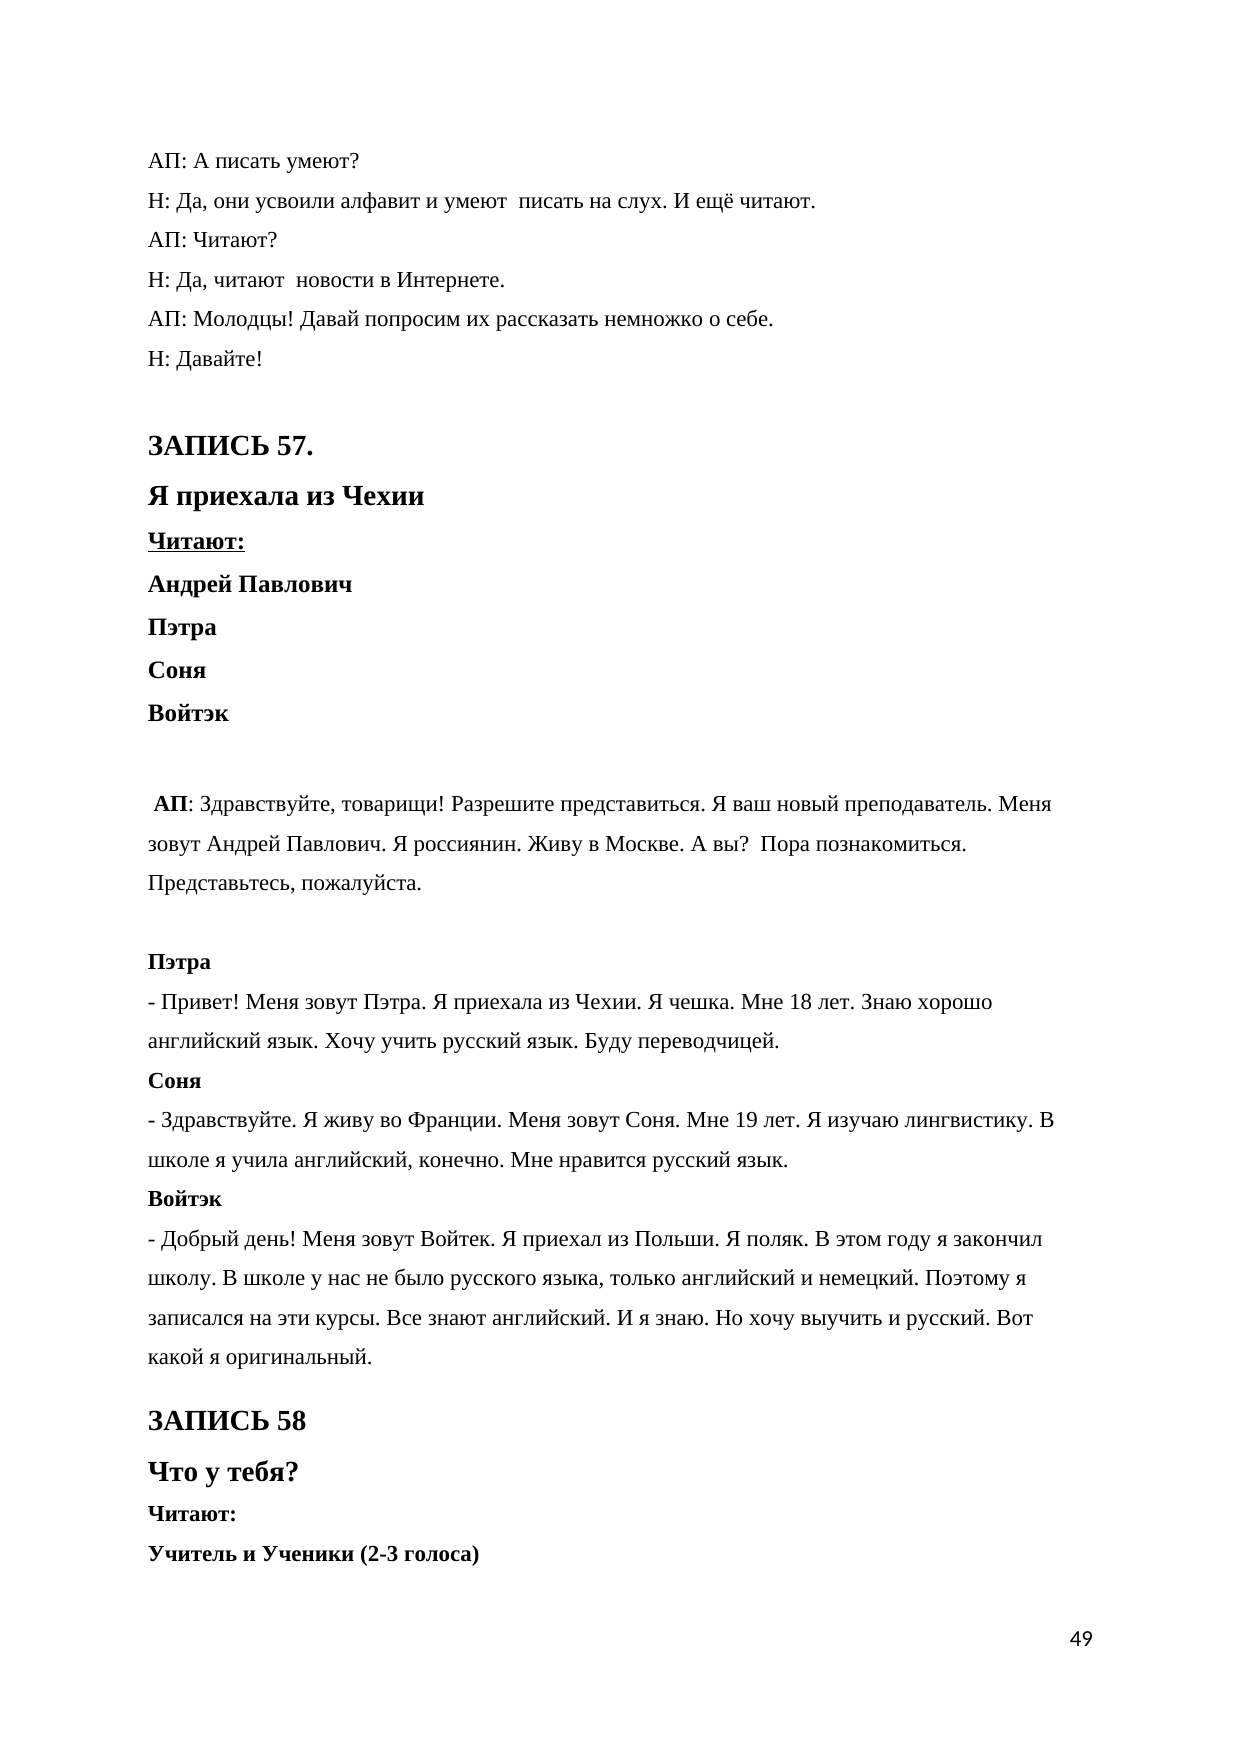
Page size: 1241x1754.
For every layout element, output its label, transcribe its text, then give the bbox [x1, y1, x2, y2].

text ЗАПИСЬ 58 Что у тебя? Читают: Учитель и Ученики (2-3 голоса) [148, 1403, 1093, 1566]
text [148, 148, 1093, 1369]
